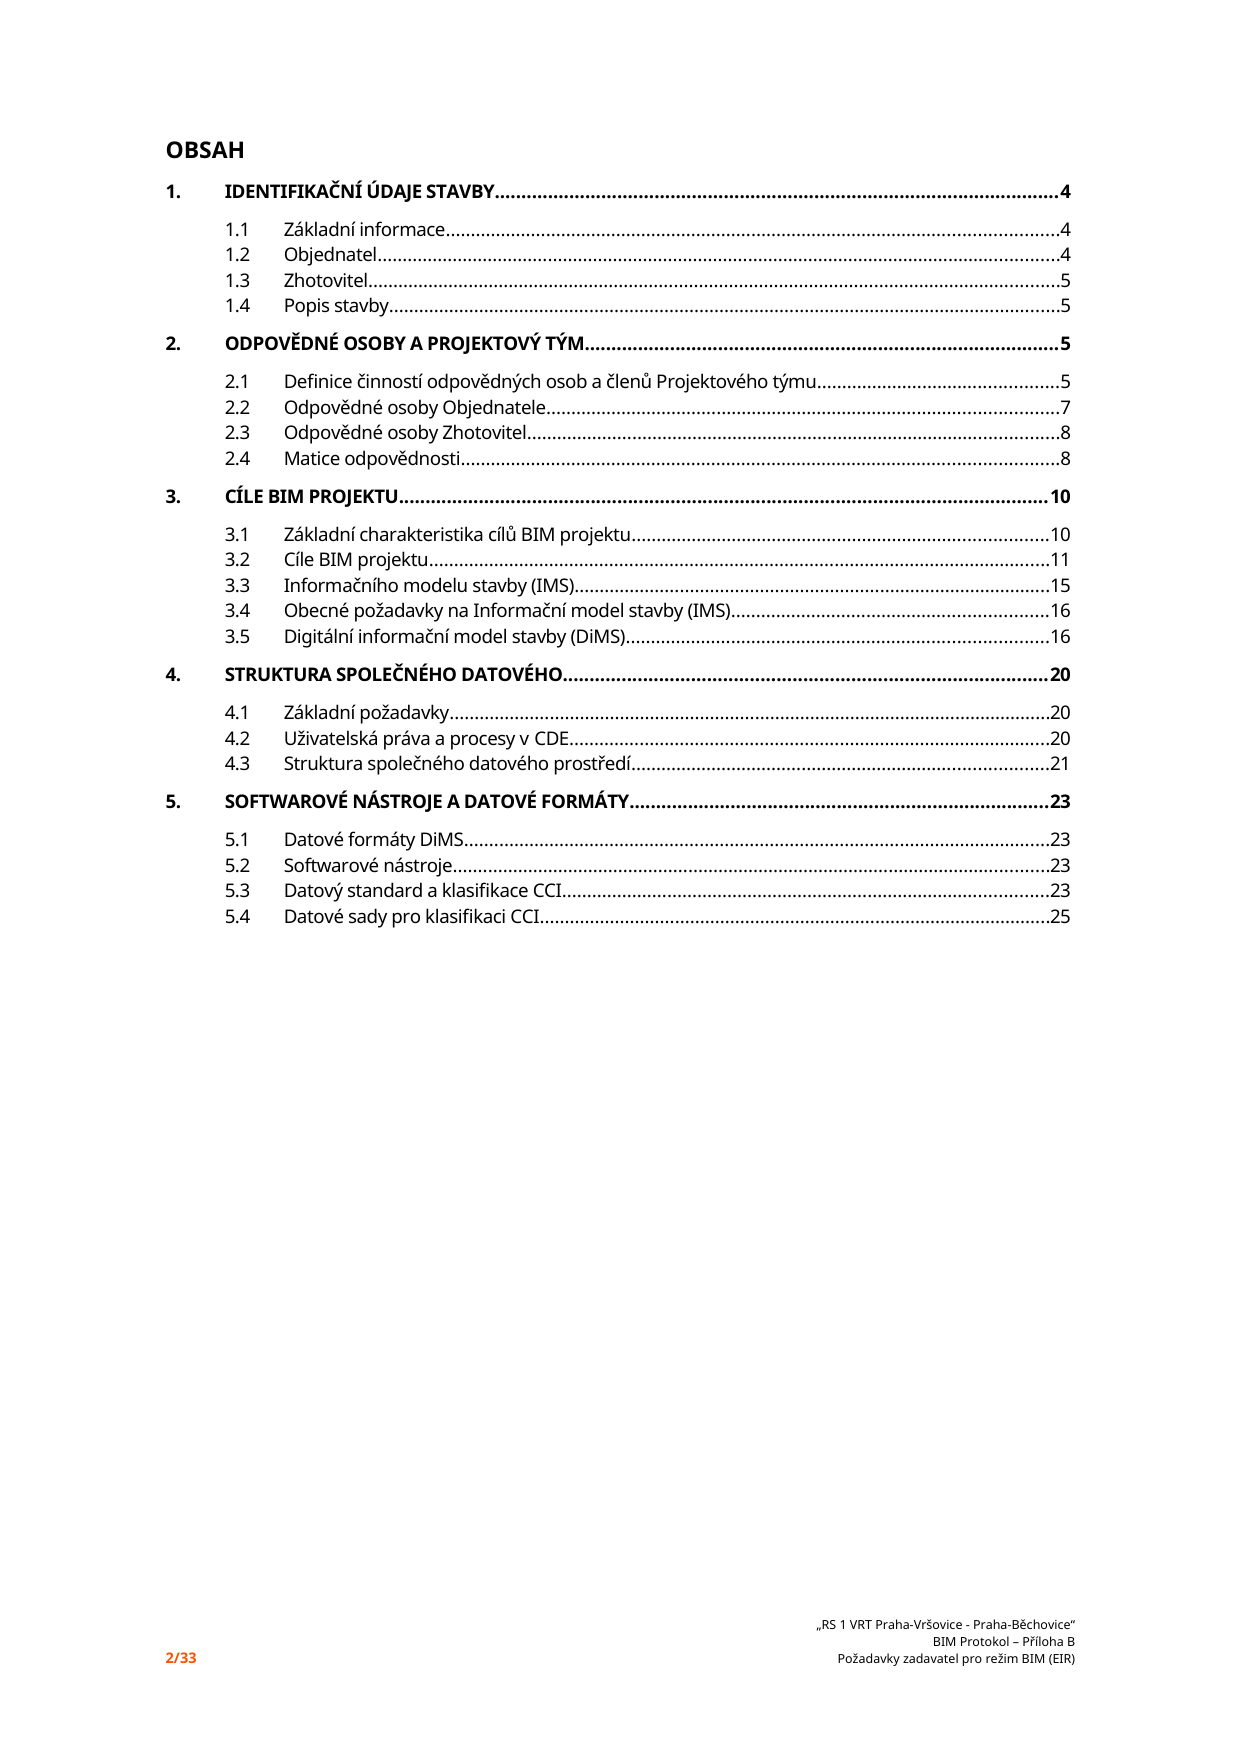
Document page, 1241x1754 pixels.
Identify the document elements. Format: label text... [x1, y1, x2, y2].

text 1.3 Zhotovitel 5 [224, 267, 1075, 293]
text 1. Identifikační údaje STAVBY 4 [165, 178, 1075, 203]
text 3.3 Informačního modelu stavby (IMS) 15 [224, 572, 1075, 598]
text 3. Cíle BIM projektu 10 [165, 483, 1075, 509]
text 3.4 Obecné požadavky na Informační model stavby (IMS) 16 [224, 598, 1075, 623]
text 2.2 Odpovědné osoby Objednatele 7 [224, 394, 1075, 420]
text 3.1 Základní charakteristika cílů BIM projektu 10 [224, 521, 1075, 547]
text 5. Softwarové nástroje a datové formáty 23 [165, 788, 1075, 814]
text 5.4 Datové sady pro klasifikaci CCI 25 [224, 903, 1075, 928]
text 2.1 Definice činností odpovědných osob a členů Projektového týmu 5 [224, 369, 1075, 394]
text 2.3 Odpovědné osoby Zhotovitel 8 [224, 420, 1075, 445]
text 2.4 Matice odpovědnosti 8 [224, 445, 1075, 471]
text 5.3 Datový standard a klasifikace CCI 23 [224, 877, 1075, 903]
text 1.2 Objednatel 4 [224, 242, 1075, 267]
text 2. Odpovědné osoby a projektový tým 5 [165, 331, 1075, 356]
text 5.1 Datové formáty DiMS 23 [224, 826, 1075, 852]
text 1.1 Základní informace 4 [224, 216, 1075, 242]
text 4. Struktura společného datového 20 [165, 661, 1075, 687]
text Obsah [165, 134, 1075, 166]
text 1.4 Popis stavby 5 [224, 293, 1075, 318]
text 4.3 Struktura společného datového prostředí 21 [224, 750, 1075, 776]
text 5.2 Softwarové nástroje 23 [224, 852, 1075, 877]
text 4.1 Základní požadavky 20 [224, 699, 1075, 725]
text 4.2 Uživatelská práva a procesy v CDE 20 [224, 725, 1075, 750]
text 3.5 Digitální informační model stavby (DiMS) 16 [224, 623, 1075, 649]
text 3.2 Cíle BIM projektu 11 [224, 547, 1075, 572]
